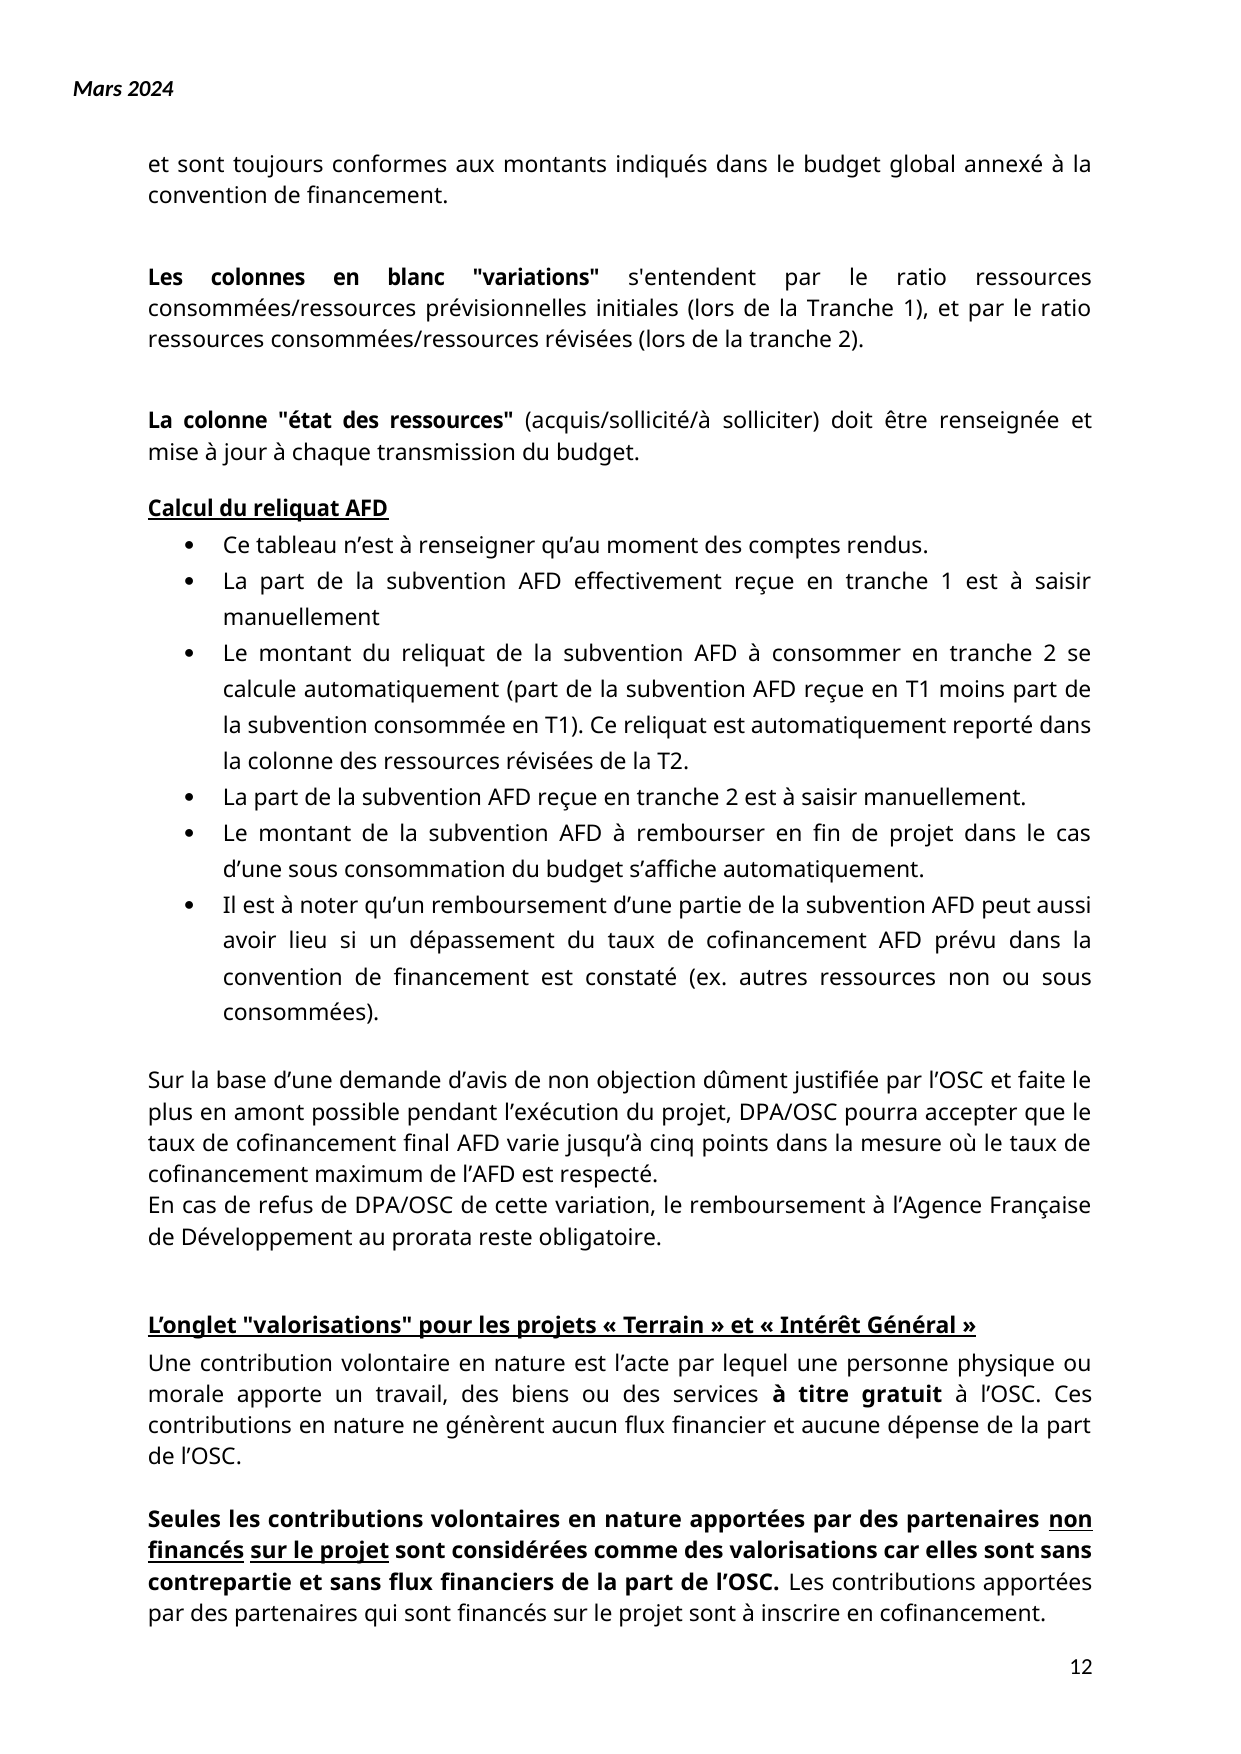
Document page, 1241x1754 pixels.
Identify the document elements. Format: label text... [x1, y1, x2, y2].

list Ce tableau n’est à renseigner qu’au moment des comptes rendus. [185, 529, 1092, 560]
list La part de la subvention AFD effectivement reçue en tranche 1 est à saisir manuellement [185, 565, 1092, 632]
list Calcul du reliquat AFD [148, 492, 1092, 523]
text L’onglet "valorisations" pour les projets « Terrain » et « Intérêt Général » [148, 1309, 1092, 1340]
text Sur la base d’une demande d’avis de non objection dûment justifiée par l’OSC et faite le plus en amont possible pendant l’exécution du projet, DPA/OSC pourra accepter que le taux de cofinancement final AFD varie jusqu’à cinq points dans la mesure où le taux de cofinancement maximum de l’AFD est respecté. [148, 1064, 1092, 1189]
list Le montant du reliquat de la subvention AFD à consommer en tranche 2 se calcule automatiquement (part de la subvention AFD reçue en T1 moins part de la subvention consommée en T1). Ce reliquat est automatiquement reporté dans la colonne des ressources révisées de la T2. [185, 637, 1092, 776]
list La part de la subvention AFD reçue en tranche 2 est à saisir manuellement. [185, 781, 1092, 812]
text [148, 148, 1092, 210]
text Une contribution volontaire en nature est l’acte par lequel une personne physique ou morale apporte un travail, des biens ou des services à titre gratuit à l’OSC. Ces contributions en nature ne génèrent aucun flux financier et aucune dépense de la part de l’OSC. [148, 1346, 1092, 1471]
text Seules les contributions volontaires en nature apportées par des partenaires non financés sur le projet sont considérées comme des valorisations car elles sont sans contrepartie et sans flux financiers de la part de l’OSC. Les contributions apportées par des partenaires qui sont financés sur le projet sont à inscrire en cofinancement. [148, 1503, 1092, 1628]
text En cas de refus de DPA/OSC de cette variation, le remboursement à l’Agence Française de Développement au prorata reste obligatoire. [148, 1189, 1092, 1252]
text La colonne "état des ressources" (acquis/sollicité/à solliciter) doit être renseignée et mise à jour à chaque transmission du budget. [148, 404, 1092, 467]
list Il est à noter qu’un remboursement d’une partie de la subvention AFD peut aussi avoir lieu si un dépassement du taux de cofinancement AFD prévu dans la convention de financement est constaté (ex. autres ressources non ou sous consommées). [185, 888, 1092, 1028]
text Les colonnes en blanc "variations" s'entendent par le ratio ressources consommées/ressources prévisionnelles initiales (lors de la Tranche 1), et par le ratio ressources consommées/ressources révisées (lors de la tranche 2). [148, 261, 1092, 354]
list Le montant de la subvention AFD à rembourser en fin de projet dans le cas d’une sous consommation du budget s’affiche automatiquement. [185, 817, 1092, 884]
